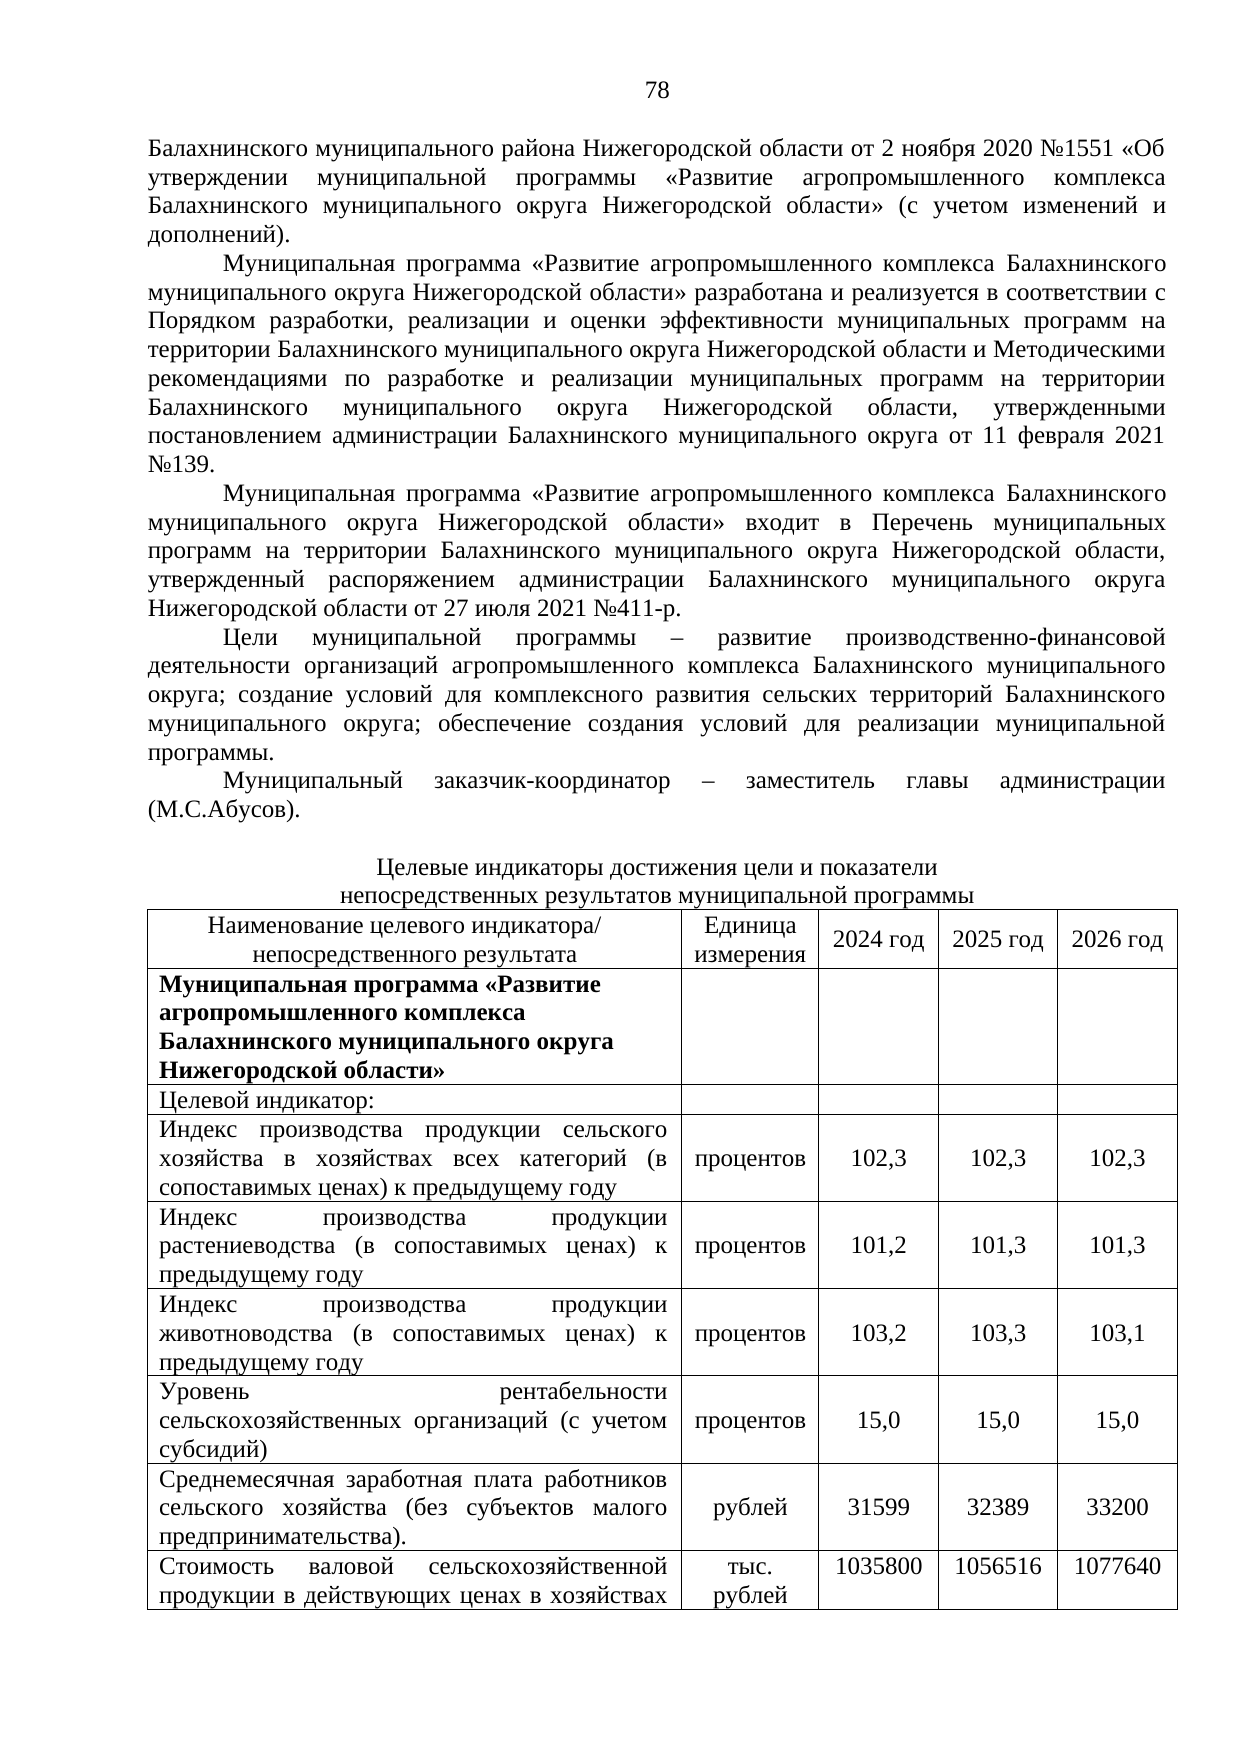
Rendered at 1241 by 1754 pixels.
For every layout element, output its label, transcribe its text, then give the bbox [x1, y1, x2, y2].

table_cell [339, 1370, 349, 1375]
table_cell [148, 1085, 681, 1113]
text Муниципальная программа «Развитие агропромышленного комплекса Балахнинского муниципального округа Нижегородской области» разработана и реализуется в соответствии с Порядком разработки, реализации и оценки эффективности муниципальных программ на территории Балахнинского муниципального округа Нижегородской области и Методическими рекомендациями по разработке и реализации муниципальных программ на территории Балахнинского муниципального округа Нижегородской области, утвержденными постановлением администрации Балахнинского муниципального округа от 11 февраля 2021 №139. [148, 248, 1166, 478]
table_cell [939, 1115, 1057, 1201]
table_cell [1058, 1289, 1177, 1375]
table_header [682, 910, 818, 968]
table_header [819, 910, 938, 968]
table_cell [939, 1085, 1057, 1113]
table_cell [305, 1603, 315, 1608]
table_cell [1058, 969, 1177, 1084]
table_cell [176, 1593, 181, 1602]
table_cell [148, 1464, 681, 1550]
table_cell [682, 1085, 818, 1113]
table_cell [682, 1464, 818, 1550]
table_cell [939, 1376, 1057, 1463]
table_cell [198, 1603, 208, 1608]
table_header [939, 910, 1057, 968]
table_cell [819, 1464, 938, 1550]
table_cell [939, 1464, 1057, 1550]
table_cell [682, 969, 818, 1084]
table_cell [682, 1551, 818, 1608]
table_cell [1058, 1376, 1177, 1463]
text Целевые индикаторы достижения цели и показатели [148, 852, 1166, 880]
text Цели муниципальной программы – развитие производственно-финансовой деятельности организаций агропромышленного комплекса Балахнинского муниципального округа; создание условий для комплексного развития сельских территорий Балахнинского муниципального округа; обеспечение создания условий для реализации муниципальной программы. [148, 622, 1166, 765]
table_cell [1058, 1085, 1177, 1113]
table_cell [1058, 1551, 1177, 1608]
text непосредственных результатов муниципальной программы [148, 880, 1166, 909]
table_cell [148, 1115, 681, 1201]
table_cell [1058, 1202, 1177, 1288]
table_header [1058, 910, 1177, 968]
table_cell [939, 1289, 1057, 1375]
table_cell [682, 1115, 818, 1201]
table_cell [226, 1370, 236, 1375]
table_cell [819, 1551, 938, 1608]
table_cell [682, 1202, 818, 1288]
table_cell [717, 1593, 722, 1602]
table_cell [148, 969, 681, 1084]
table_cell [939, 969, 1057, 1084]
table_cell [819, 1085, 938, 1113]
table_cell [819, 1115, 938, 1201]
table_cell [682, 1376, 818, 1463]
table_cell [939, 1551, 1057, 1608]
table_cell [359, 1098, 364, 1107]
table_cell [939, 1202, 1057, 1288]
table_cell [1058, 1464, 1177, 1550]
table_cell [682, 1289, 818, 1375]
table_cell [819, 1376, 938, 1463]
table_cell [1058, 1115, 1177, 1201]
text Муниципальный заказчик-координатор – заместитель главы администрации (М.С.Абусов). [148, 765, 1166, 823]
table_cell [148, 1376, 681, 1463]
text Муниципальная программа «Развитие агропромышленного комплекса Балахнинского муниципального округа Нижегородской области» входит в Перечень муниципальных программ на территории Балахнинского муниципального округа Нижегородской области, утвержденный распоряжением администрации Балахнинского муниципального округа Нижегородской области от 27 июля 2021 №411-р. [148, 478, 1166, 622]
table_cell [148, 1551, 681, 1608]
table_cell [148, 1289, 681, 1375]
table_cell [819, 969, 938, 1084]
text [148, 133, 1166, 248]
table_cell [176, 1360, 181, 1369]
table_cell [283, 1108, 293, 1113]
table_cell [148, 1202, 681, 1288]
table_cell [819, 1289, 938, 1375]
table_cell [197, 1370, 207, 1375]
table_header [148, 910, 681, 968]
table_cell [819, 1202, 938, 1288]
